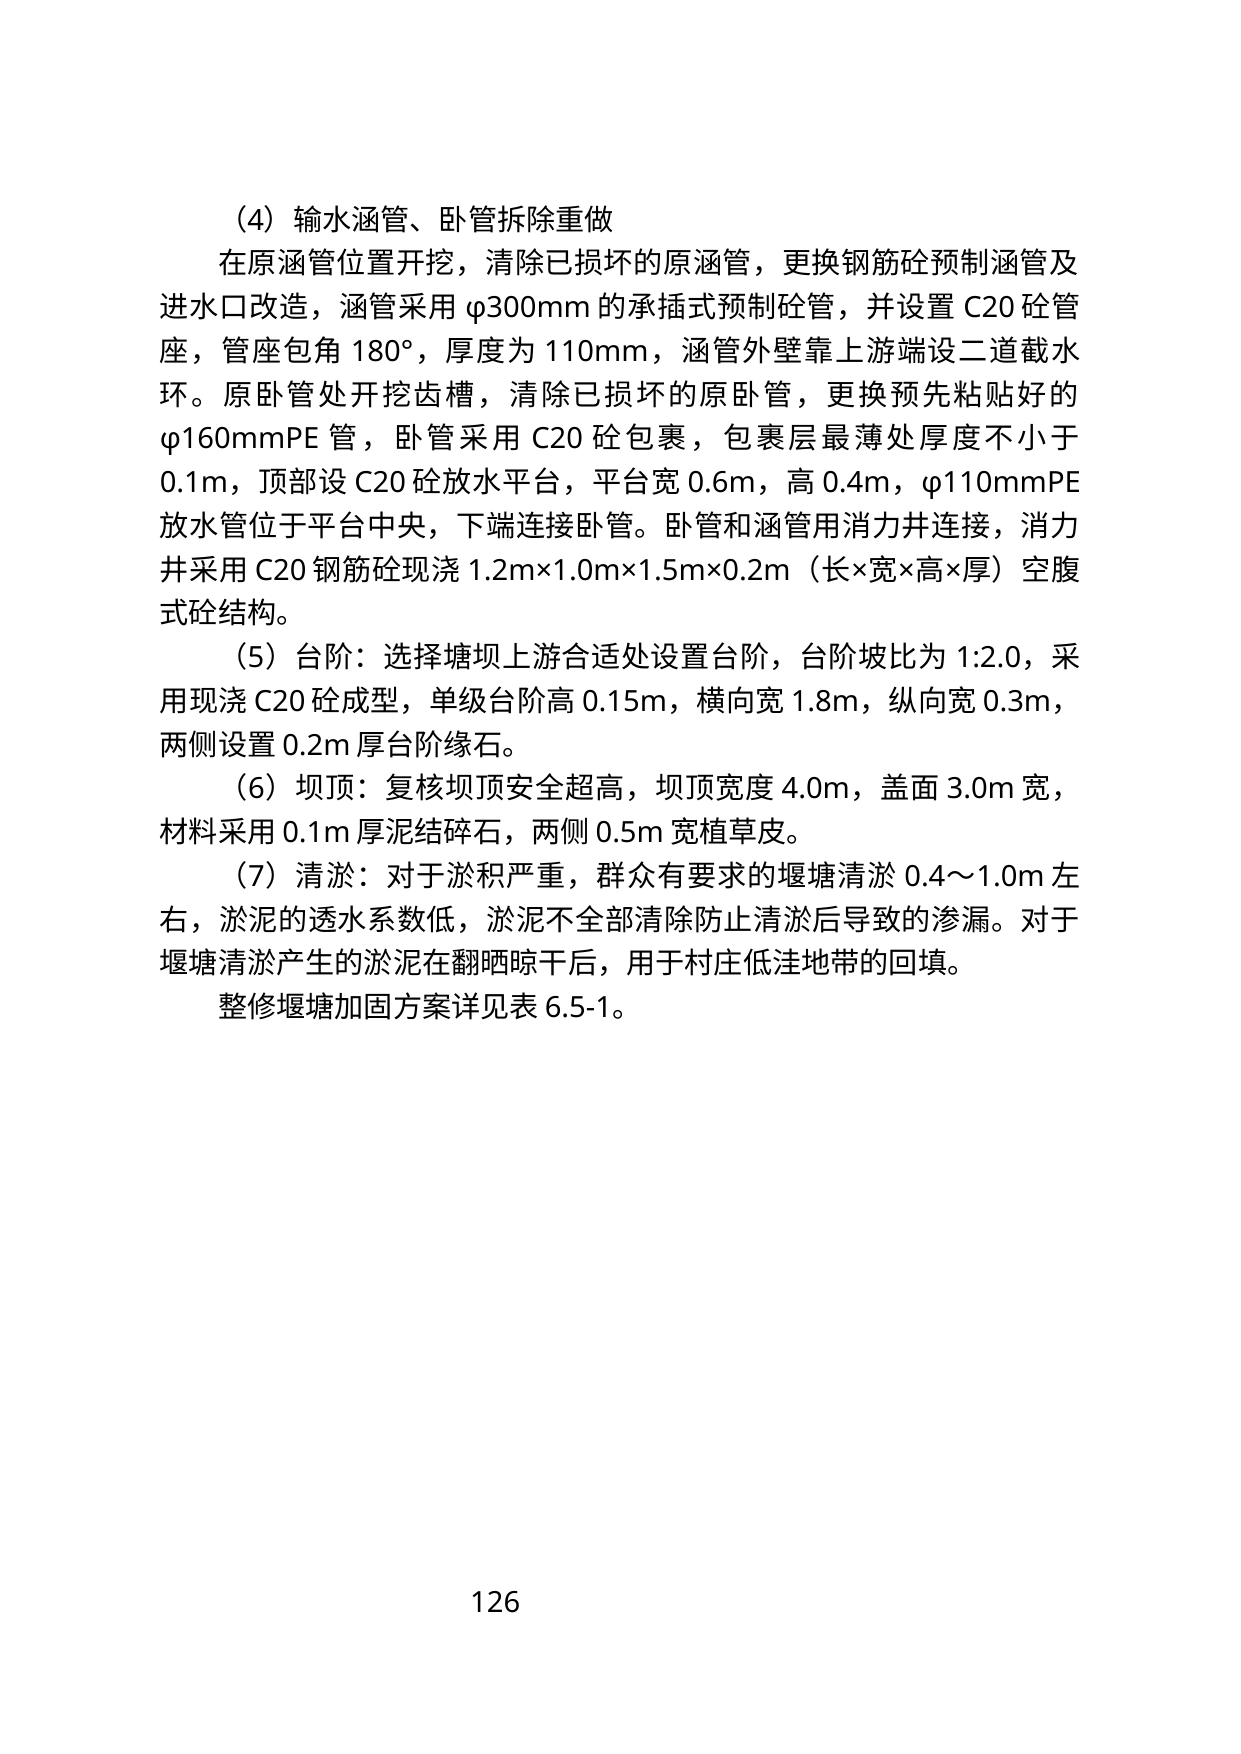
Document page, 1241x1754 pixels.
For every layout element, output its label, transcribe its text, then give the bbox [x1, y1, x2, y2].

text （7）清淤：对于淤积严重，群众有要求的堰塘清淤0.4～1.0m左右，淤泥的透水系数低，淤泥不全部清除防止清淤后导致的渗漏。对于堰塘清淤产生的淤泥在翻晒晾干后，用于村庄低洼地带的回填。 [159, 851, 1081, 983]
text （4）输水涵管、卧管拆除重做 [159, 195, 1081, 239]
text 整修堰塘加固方案详见表6.5-1。 [159, 983, 1081, 1026]
text 在原涵管位置开挖，清除已损坏的原涵管，更换钢筋砼预制涵管及进水口改造，涵管采用φ300mm的承插式预制砼管，并设置C20砼管座，管座包角180°，厚度为110mm，涵管外壁靠上游端设二道截水环。原卧管处开挖齿槽，清除已损坏的原卧管，更换预先粘贴好的φ160mmPE管，卧管采用C20砼包裹，包裹层最薄处厚度不小于0.1m，顶部设C20砼放水平台，平台宽0.6m，高0.4m，φ110mmPE放水管位于平台中央，下端连接卧管。卧管和涵管用消力井连接，消力井采用C20钢筋砼现浇1.2m×1.0m×1.5m×0.2m（长×宽×高×厚）空腹式砼结构。 [159, 239, 1081, 633]
text （6）坝顶：复核坝顶安全超高，坝顶宽度4.0m，盖面3.0m宽，材料采用0.1m厚泥结碎石，两侧0.5m宽植草皮。 [159, 764, 1081, 851]
text （5）台阶：选择塘坝上游合适处设置台阶，台阶坡比为1:2.0，采用现浇C20砼成型，单级台阶高0.15m，横向宽1.8m，纵向宽0.3m，两侧设置0.2m厚台阶缘石。 [159, 633, 1081, 764]
